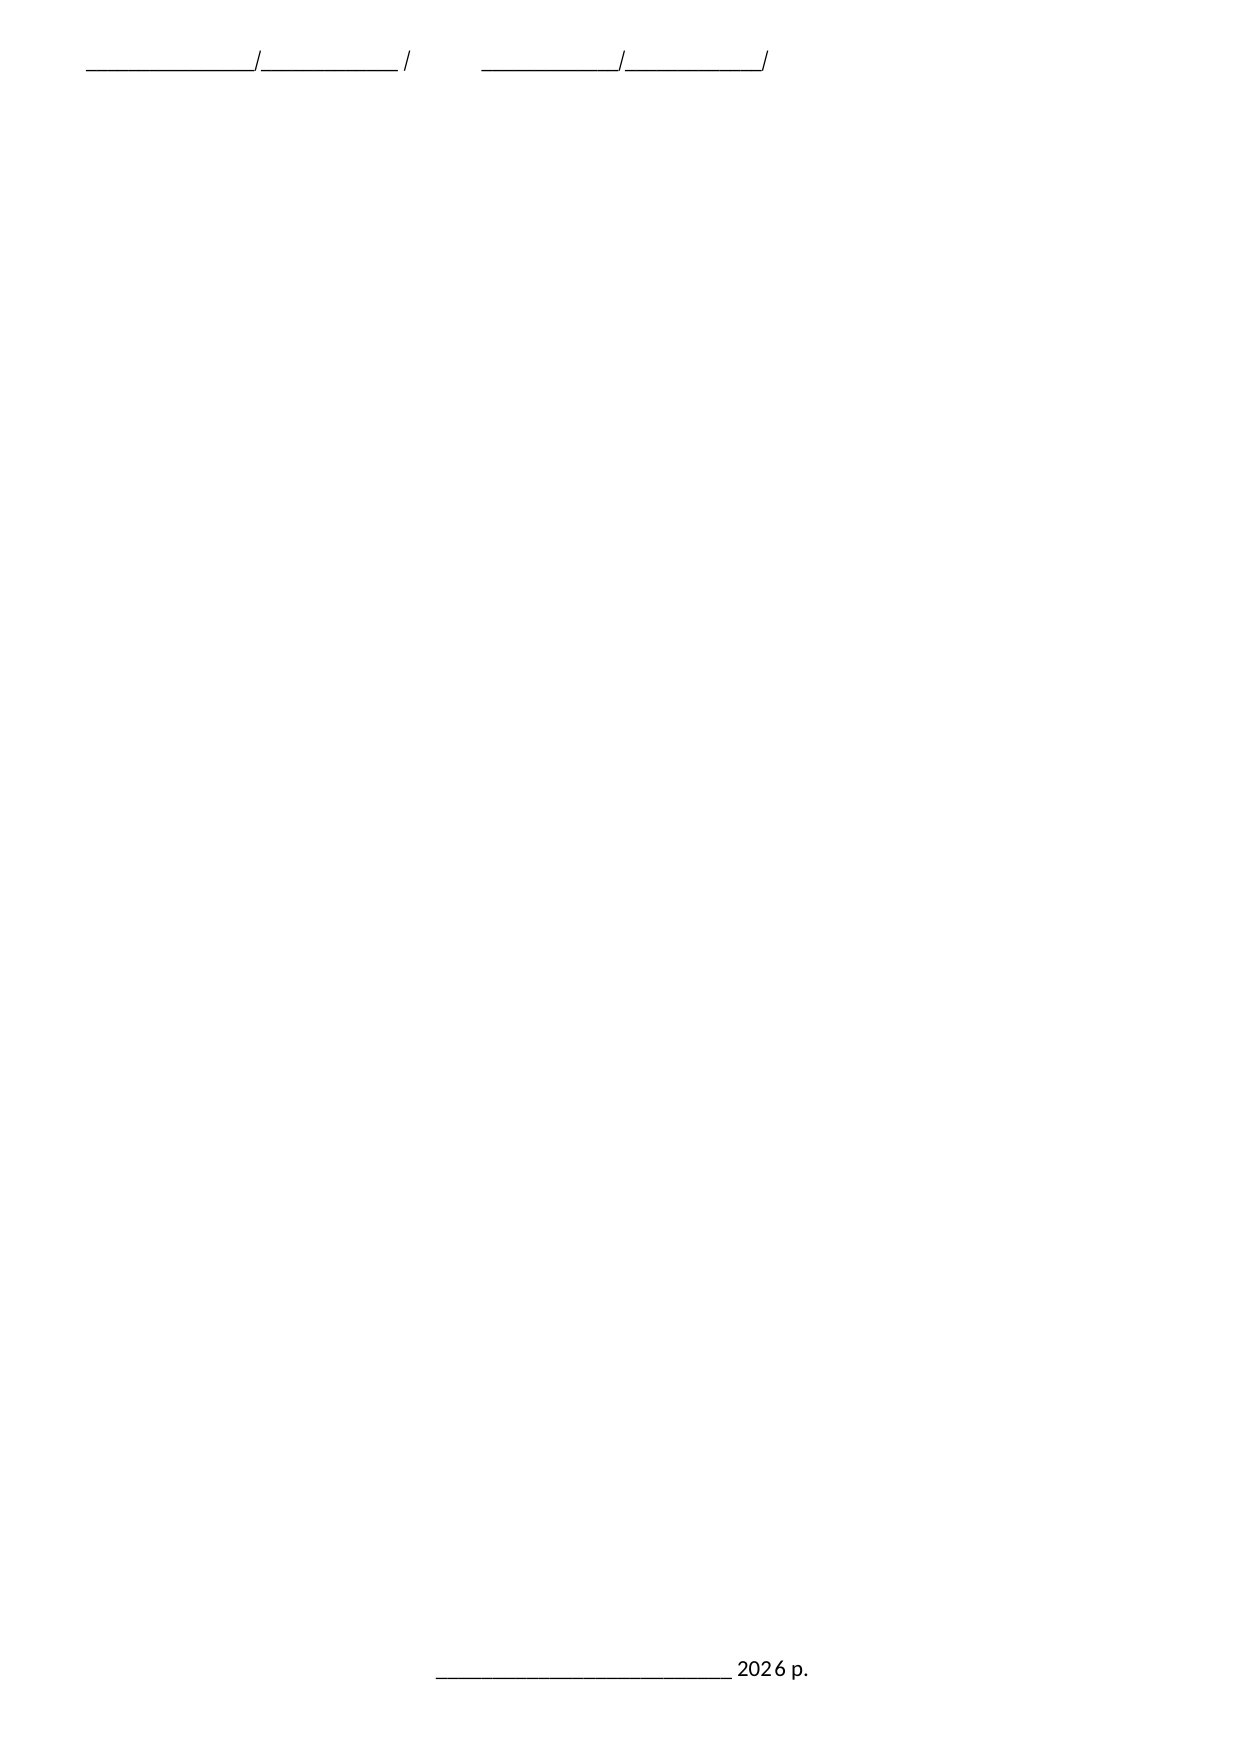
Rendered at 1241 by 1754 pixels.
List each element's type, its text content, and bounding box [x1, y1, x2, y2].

text ________________/_____________ / _____________/_____________/ [44, 44, 1181, 76]
